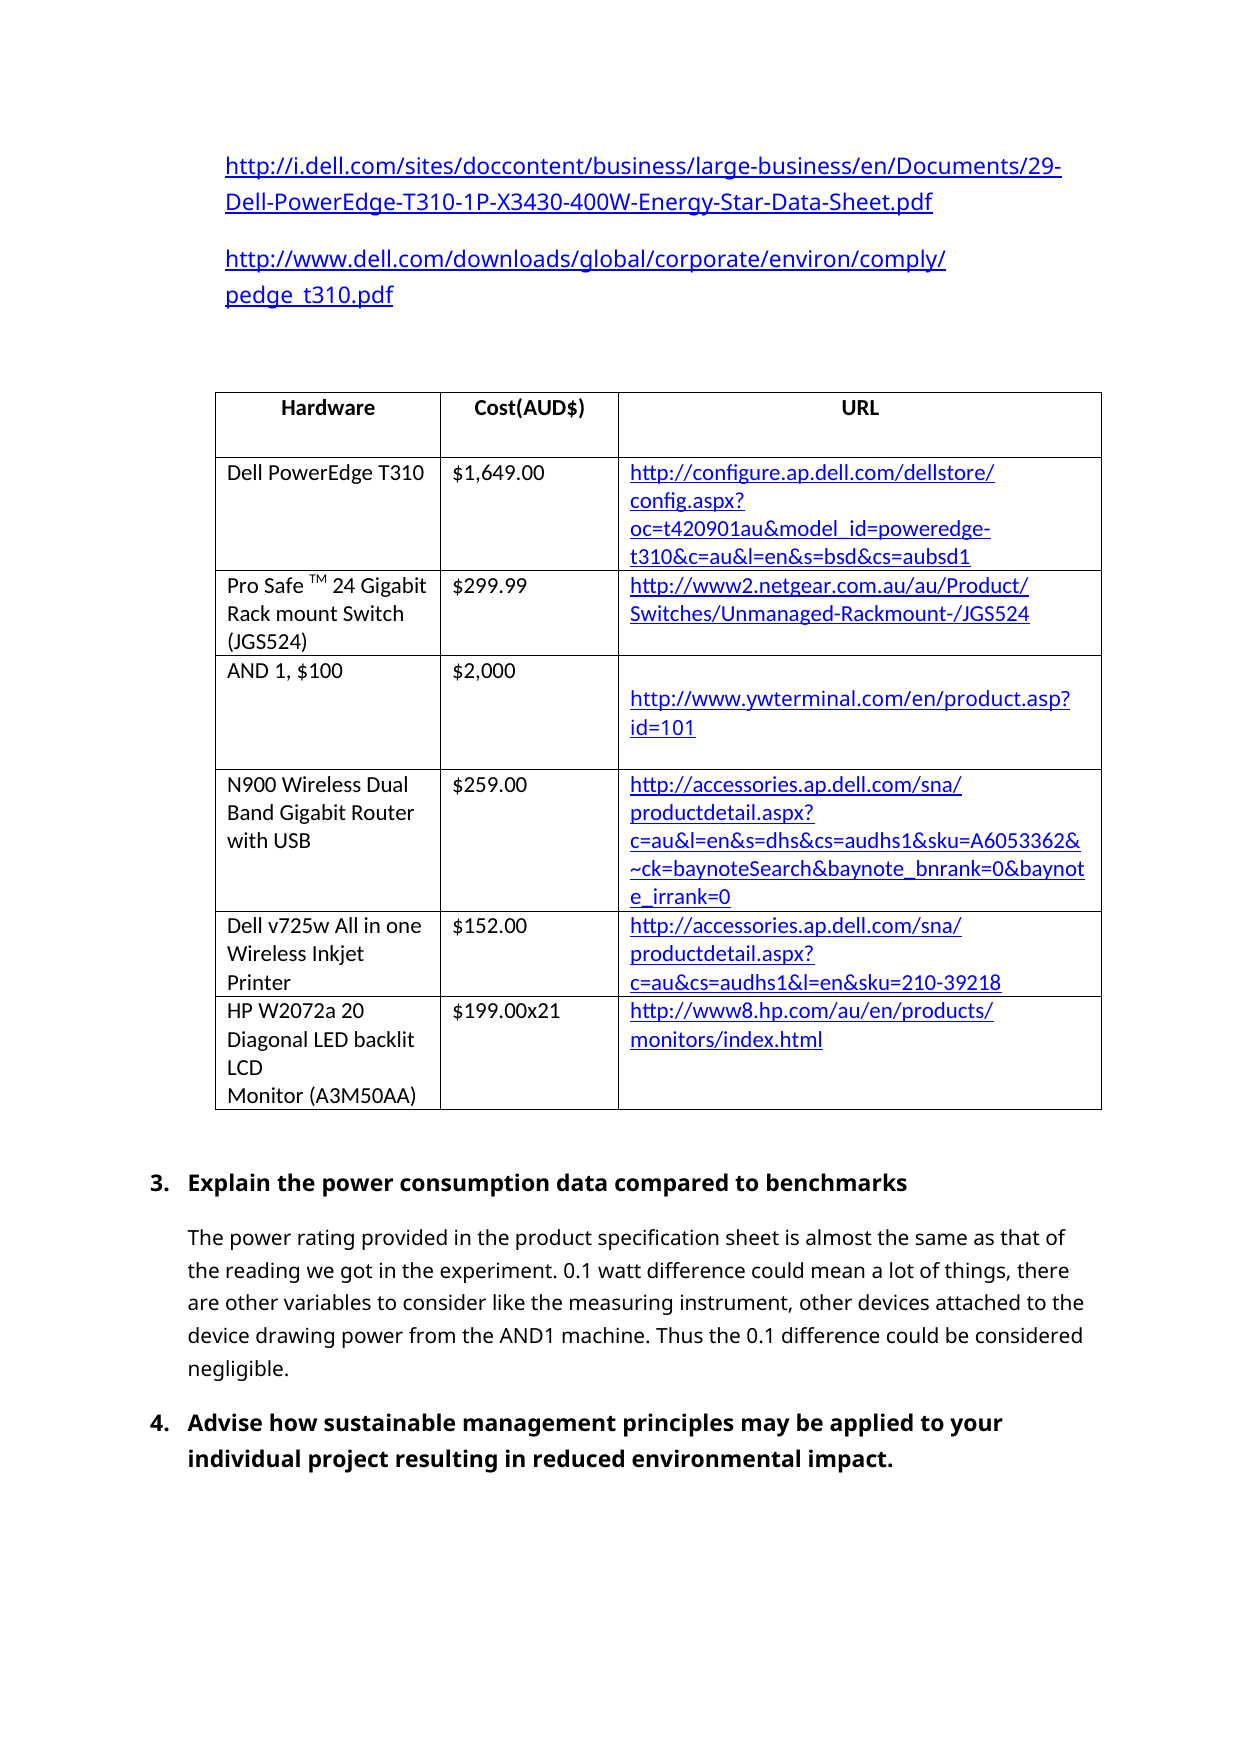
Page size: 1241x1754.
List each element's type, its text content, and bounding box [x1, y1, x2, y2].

list Explain the power consumption data compared to benchmarks [150, 1167, 1090, 1198]
table_header Hardware [216, 393, 440, 457]
table_cell HP W2072a 20 Diagonal LED backlit LCD Monitor (A3M50AA) [216, 997, 440, 1109]
table_cell $1,649.00 [441, 458, 618, 570]
text http://www.dell.com/downloads/global/corporate/environ/comply/pedge_t310.pdf [225, 243, 1090, 310]
table_cell N900 Wireless Dual Band Gigabit Router with USB [216, 770, 440, 911]
table_cell http://configure.ap.dell.com/dellstore/config.aspx?oc=t420901au&model_id=poweredge-t310&c=au&l=en&s=bsd&cs=aubsd1 [619, 458, 1101, 570]
table_cell $299.99 [441, 571, 618, 655]
text The power rating provided in the product specification sheet is almost the same as that of the reading we got in the experiment. 0.1 watt difference could mean a lot of things, there are other variables to consider like the measuring instrument, other devices attached to the device drawing power from the AND1 machine. Thus the 0.1 difference could be considered negligible. [187, 1223, 1090, 1382]
table_cell $152.00 [441, 912, 618, 996]
list Advise how sustainable management principles may be applied to your individual project resulting in reduced environmental impact. [150, 1407, 1090, 1474]
table_cell $259.00 [441, 770, 618, 911]
table_cell http://accessories.ap.dell.com/sna/productdetail.aspx?c=au&l=en&s=dhs&cs=audhs1&sku=A6053362&~ck=baynoteSearch&baynote_bnrank=0&baynote_irrank=0 [619, 770, 1101, 911]
table_cell http://www.ywterminal.com/en/product.asp?id=101 [619, 656, 1101, 769]
table_cell Pro Safe TM 24 Gigabit Rack mount Switch (JGS524) [216, 571, 440, 655]
table_header URL [619, 393, 1101, 457]
table_cell http://www2.netgear.com.au/au/Product/Switches/Unmanaged-Rackmount-/JGS524 [619, 571, 1101, 655]
table_cell Dell v725w All in one Wireless Inkjet Printer [216, 912, 440, 996]
table_cell $199.00x21 [441, 997, 618, 1109]
table_cell Dell PowerEdge T310 [216, 458, 440, 570]
table_cell http://www8.hp.com/au/en/products/monitors/index.html [619, 997, 1101, 1109]
text http://i.dell.com/sites/doccontent/business/large-business/en/Documents/29-Dell-PowerEdge-T310-1P-X3430-400W-Energy-Star-Data-Sheet.pdf [225, 150, 1090, 217]
table_cell AND 1, $100 [216, 656, 440, 769]
table_cell $2,000 [441, 656, 618, 769]
table_header Cost(AUD$) [441, 393, 618, 457]
table_cell http://accessories.ap.dell.com/sna/productdetail.aspx?c=au&cs=audhs1&l=en&sku=210-39218 [619, 912, 1101, 996]
